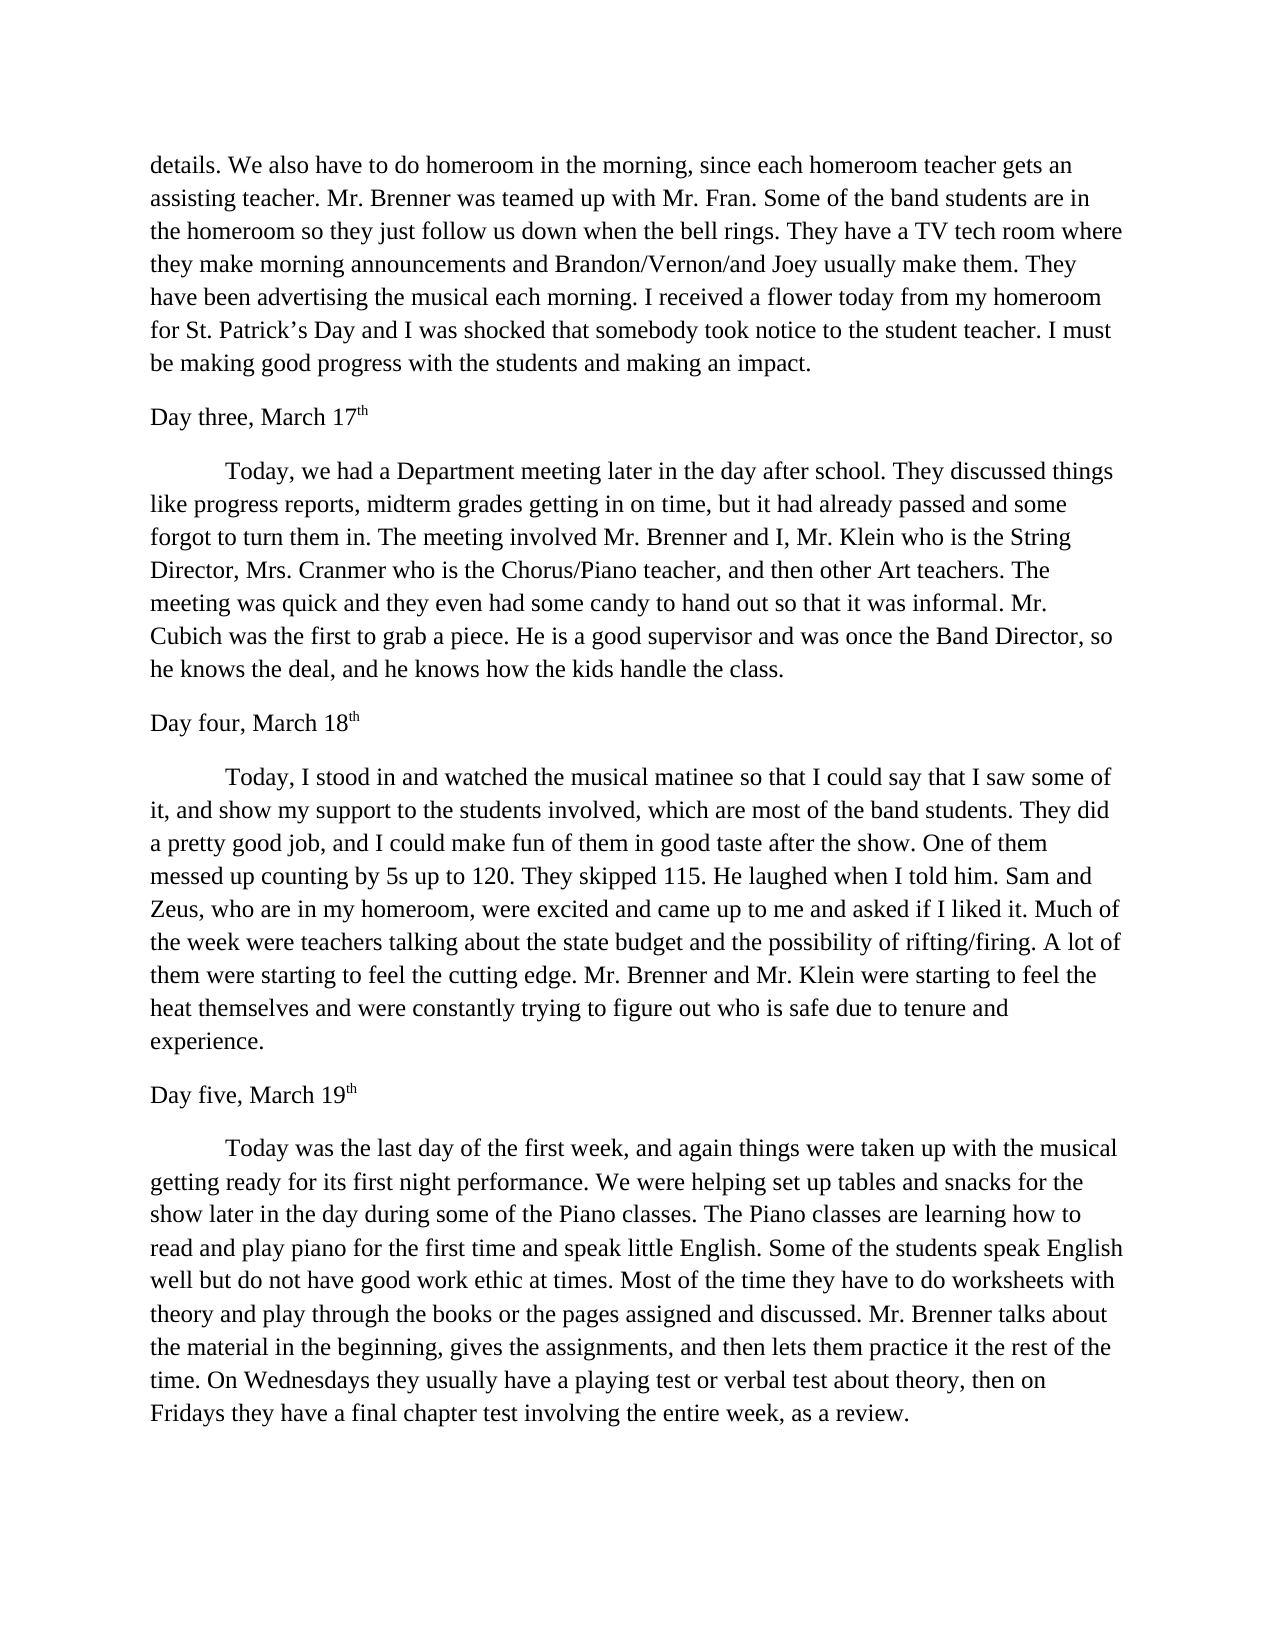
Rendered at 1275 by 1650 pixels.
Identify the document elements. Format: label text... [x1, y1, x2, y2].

text Day five, March 19th [150, 1080, 1125, 1108]
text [150, 150, 1125, 377]
text Day three, March 17th [150, 402, 1125, 431]
text Today, I stood in and watched the musical matinee so that I could say that I saw some of it, and show my support to the students involved, which are most of the band students. They did a pretty good job, and I could make fun of them in good taste after the show. One of them messed up counting by 5s up to 120. They skipped 115. He laughed when I told him. Sam and Zeus, who are in my homeroom, were excited and came up to me and asked if I liked it. Much of the week were teachers talking about the state budget and the possibility of rifting/firing. A lot of them were starting to feel the cutting edge. Mr. Brenner and Mr. Klein were starting to feel the heat themselves and were constantly trying to figure out who is safe due to tenure and experience. [150, 762, 1125, 1054]
text Day four, March 18th [150, 708, 1125, 737]
text Today, we had a Department meeting later in the day after school. They discussed things like progress reports, midterm grades getting in on time, but it had already passed and some forgot to turn them in. The meeting involved Mr. Brenner and I, Mr. Klein who is the String Director, Mrs. Cranmer who is the Chorus/Piano teacher, and then other Art teachers. The meeting was quick and they even had some candy to hand out so that it was informal. Mr. Cubich was the first to grab a piece. He is a good supervisor and was once the Band Director, so he knows the deal, and he knows how the kids handle the class. [150, 456, 1125, 683]
text Today was the last day of the first week, and again things were taken up with the musical getting ready for its first night performance. We were helping set up tables and snacks for the show later in the day during some of the Piano classes. The Piano classes are learning how to read and play piano for the first time and speak little English. Some of the students speak English well but do not have good work ethic at times. Most of the time they have to do worksheets with theory and play through the books or the pages assigned and discussed. Mr. Brenner talks about the material in the beginning, gives the assignments, and then lets them practice it the rest of the time. On Wednesdays they usually have a playing test or verbal test about theory, then on Fridays they have a final chapter test involving the entire week, as a review. [150, 1133, 1125, 1426]
